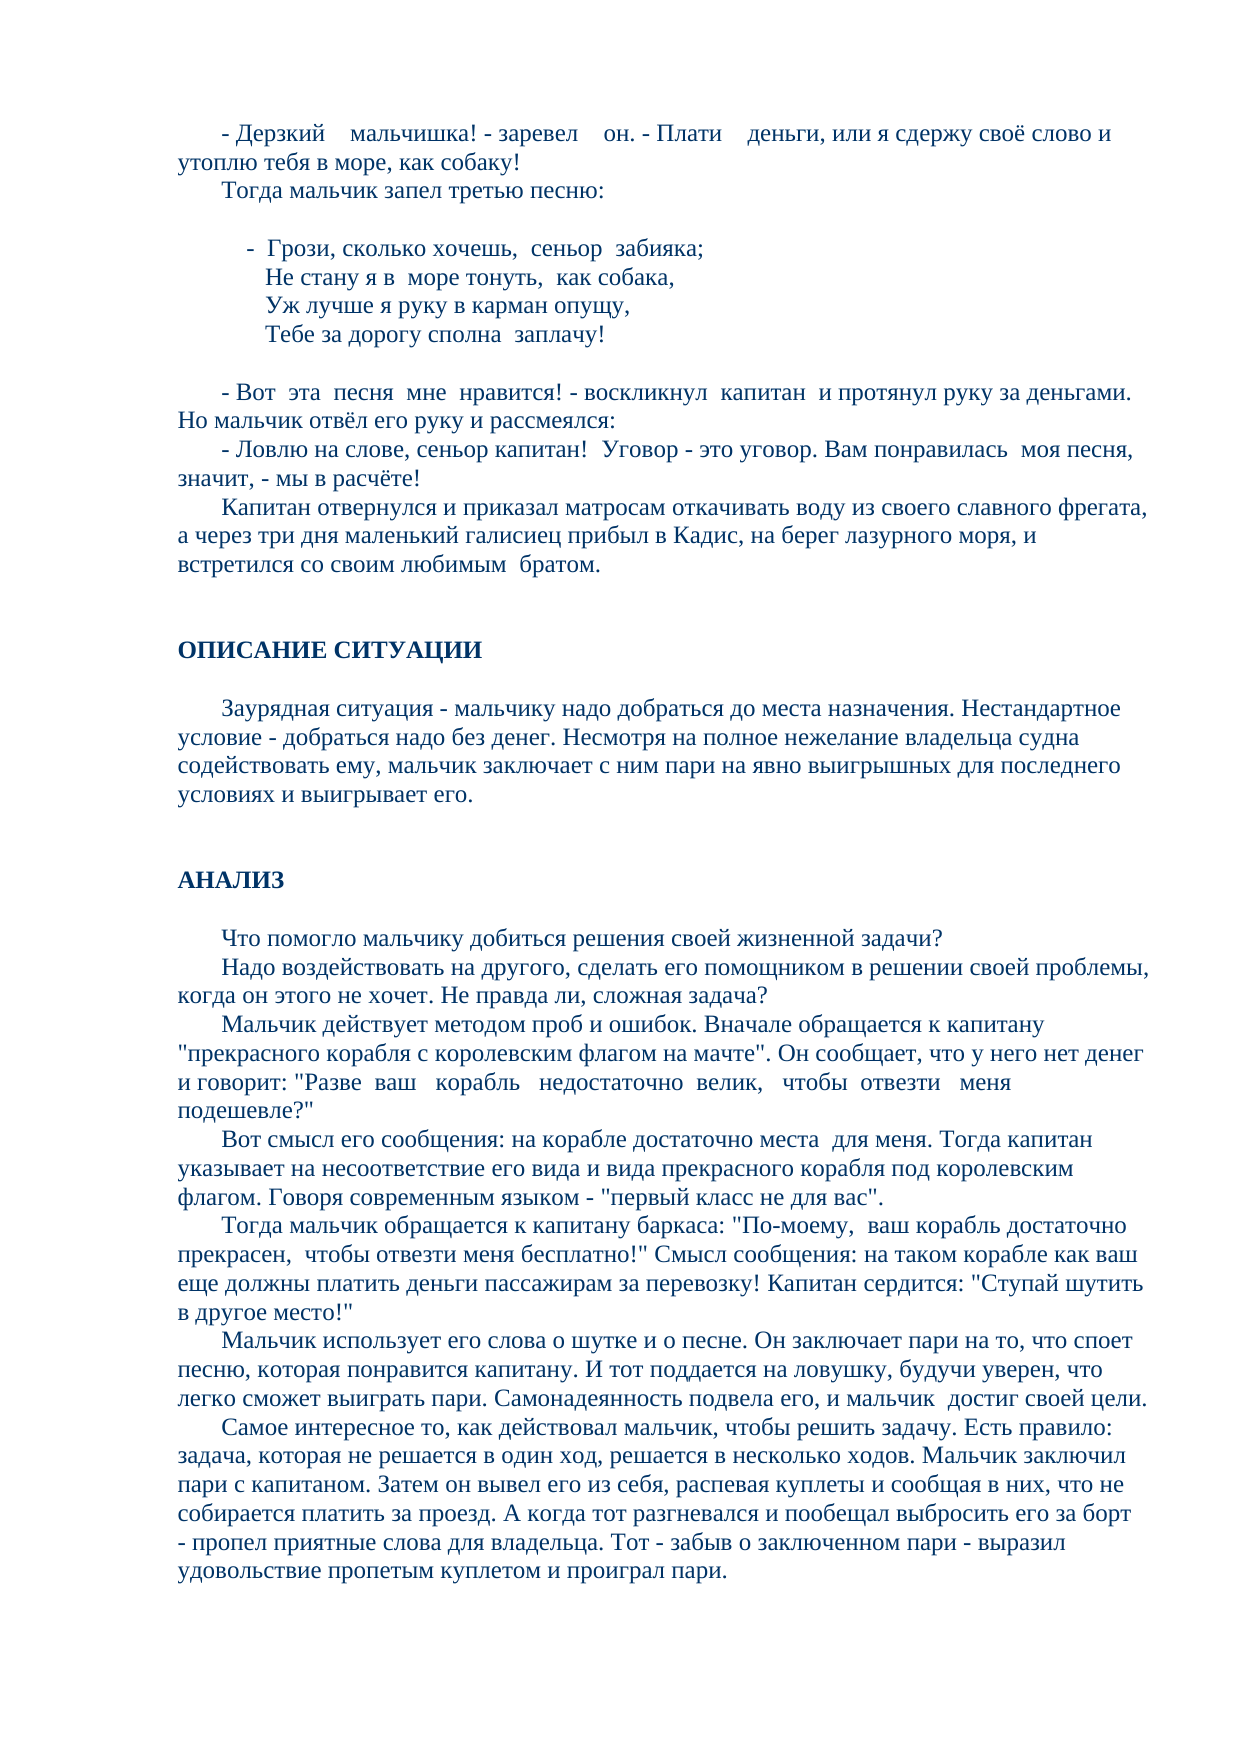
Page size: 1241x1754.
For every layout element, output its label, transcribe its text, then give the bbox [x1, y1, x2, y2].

text Тебе за дорогу сполна заплачу! [177, 319, 1152, 348]
text ОПИСАНИЕ СИТУАЦИИ [177, 636, 1152, 664]
text - Дерзкий мальчишка! - заревел он. - Плати деньги, или я сдержу своё слово и утоплю тебя в море, как собаку! [177, 118, 1152, 176]
text Мальчик действует методом проб и ошибок. Вначале обращается к капитану "прекрасного корабля с королевским флагом на мачте". Он сообщает, что у него нет денег и говорит: "Разве ваш корабль недостаточно велик, чтобы отвезти меня подешевле?" [177, 1009, 1152, 1124]
text Тогда мальчик запел третью песню: [177, 176, 1152, 204]
text - Ловлю на слове, сеньор капитан! Уговор - это уговор. Вам понравилась моя песня, значит, - мы в расчёте! [177, 434, 1152, 492]
text Заурядная ситуация - мальчику надо добраться до места назначения. Нестандартное условие - добраться надо без денег. Несмотря на полное нежелание владельца судна содействовать ему, мальчик заключает с ним пари на явно выигрышных для последнего условиях и выигрывает его. [177, 693, 1152, 808]
text Капитан отвернулся и приказал матросам откачивать воду из своего славного фрегата, а через три дня маленький галисиец прибыл в Кадис, на берег лазурного моря, и встретился со своим любимым братом. [177, 492, 1152, 578]
text Надо воздействовать на другого, сделать его помощником в решении своей проблемы, когда он этого не хочет. Не правда ли, сложная задача? [177, 952, 1152, 1009]
text - Грози, сколько хочешь, сеньор забияка; [177, 233, 1152, 262]
text Самое интересное то, как действовал мальчик, чтобы решить задачу. Есть правило: задача, которая не решается в один ход, решается в несколько ходов. Мальчик заключил пари с капитаном. Затем он вывел его из себя, распевая куплеты и сообщая в них, что не собирается платить за проезд. А когда тот разгневался и пообещал выбросить его за борт - пропел приятные слова для владельца. Тот - забыв о заключенном пари - выразил удовольствие пропетым куплетом и проиграл пари. [177, 1412, 1152, 1584]
text Мальчик использует его слова о шутке и о песне. Он заключает пари на то, что споет песню, которая понравится капитану. И тот поддается на ловушку, будучи уверен, что легко сможет выиграть пари. Самонадеянность подвела его, и мальчик достиг своей цели. [177, 1326, 1152, 1412]
text Тогда мальчик обращается к капитану баркаса: "По-моему, ваш корабль достаточно прекрасен, чтобы отвезти меня бесплатно!" Смысл сообщения: на таком корабле как ваш еще должны платить деньги пассажирам за перевозку! Капитан сердится: "Ступай шутить в другое место!" [177, 1211, 1152, 1326]
text - Вот эта песня мне нравится! - воскликнул капитан и протянул руку за деньгами. Но мальчик отвёл его руку и рассмеялся: [177, 377, 1152, 434]
text Уж лучше я руку в карман опущу, [177, 291, 1152, 319]
text Что помогло мальчику добиться решения своей жизненной задачи? [177, 923, 1152, 952]
text Не стану я в море тонуть, как собака, [177, 262, 1152, 291]
text Вот смысл его сообщения: на корабле достаточно места для меня. Тогда капитан указывает на несоответствие его вида и вида прекрасного корабля под королевским флагом. Говоря современным языком - "первый класс не для вас". [177, 1124, 1152, 1211]
text АНАЛИЗ [177, 866, 1152, 894]
